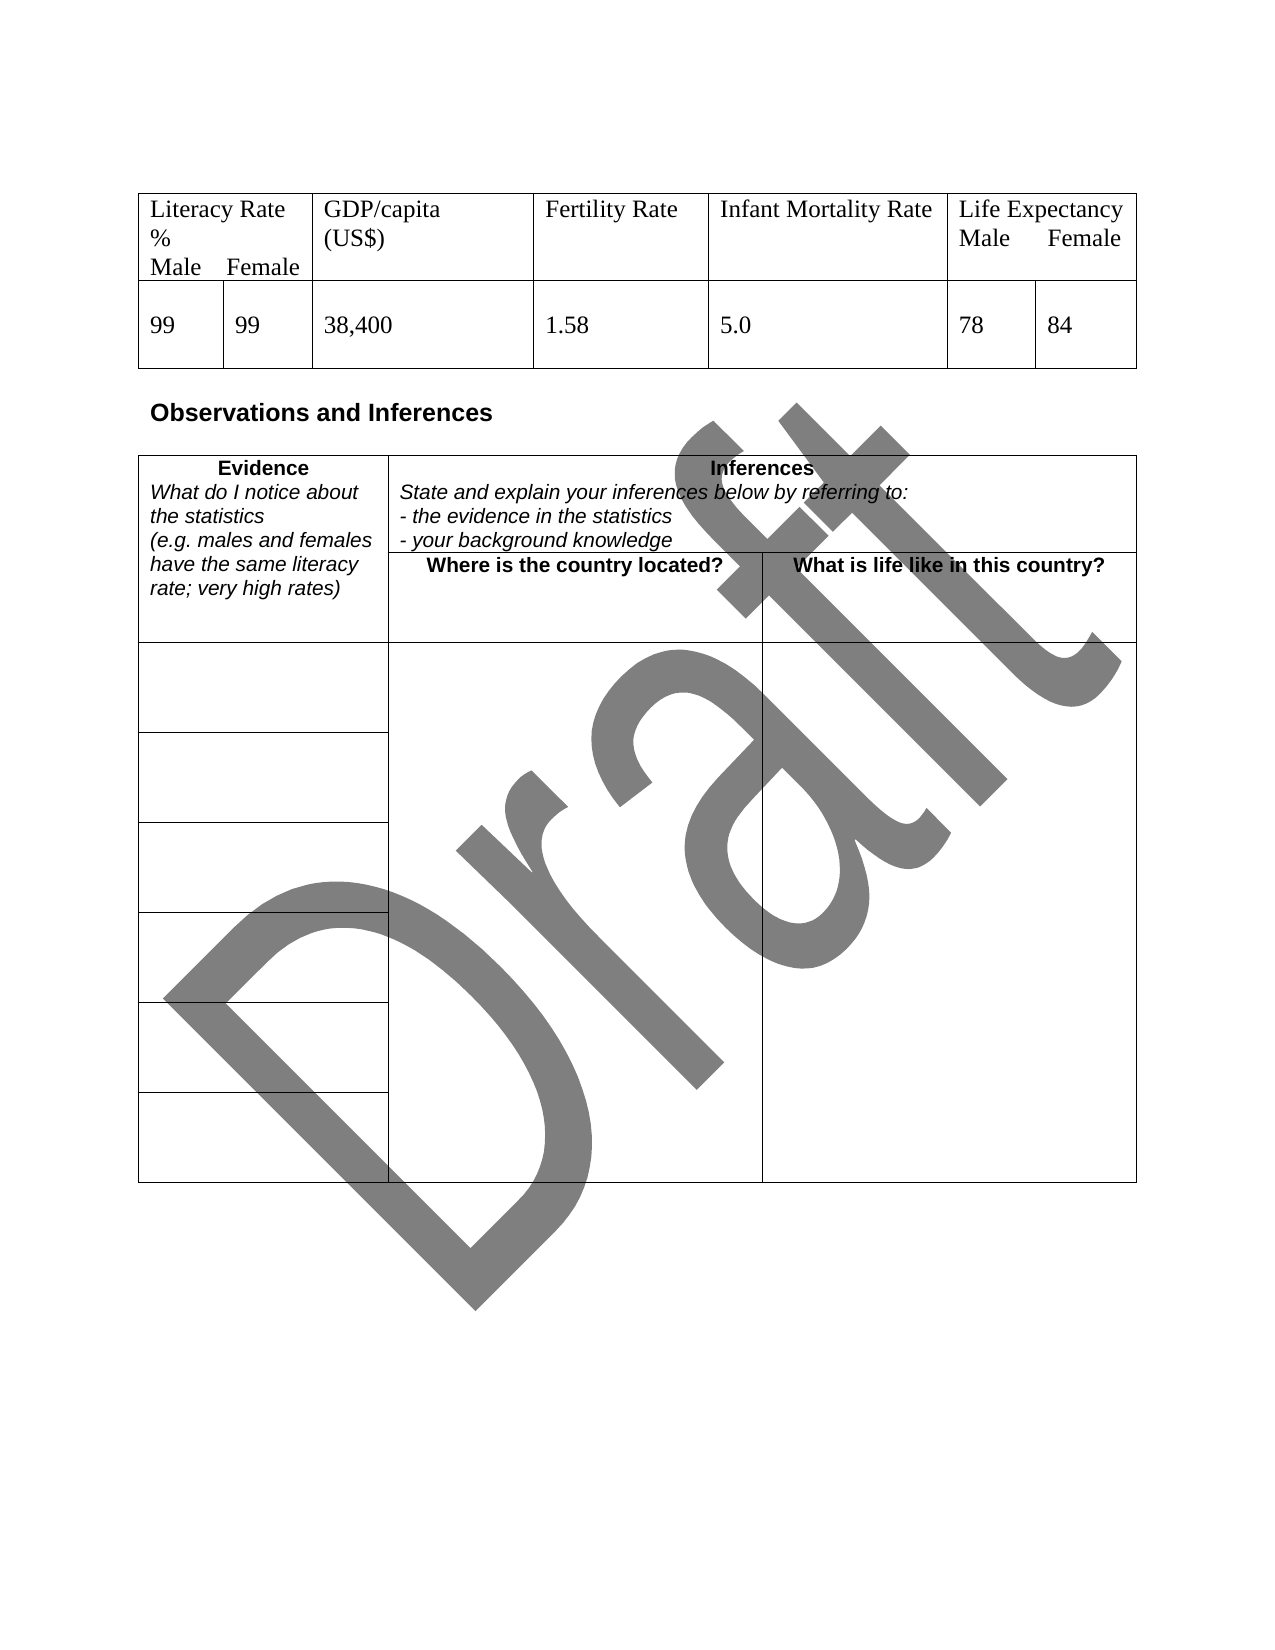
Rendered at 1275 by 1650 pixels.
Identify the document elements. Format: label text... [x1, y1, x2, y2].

table_cell [139, 823, 388, 912]
table_cell 99 [224, 281, 312, 368]
table_cell [139, 1093, 388, 1182]
table_cell Where is the country located? [389, 553, 762, 642]
text Observations and Inferences [150, 397, 1125, 426]
table_header Literacy Rate % Male Female [139, 194, 312, 280]
table_header Fertility Rate [534, 194, 708, 280]
table_cell [139, 1003, 388, 1092]
table_cell [139, 913, 388, 1002]
table_cell 78 [948, 281, 1035, 368]
table_header Evidence What do I notice about the statistics (e.g. males and females have the same literacy rate; very high rates) [139, 456, 388, 642]
table_cell [763, 643, 1136, 1182]
table_cell [139, 643, 388, 732]
table_cell [389, 643, 762, 1182]
table_cell What is life like in this country? [763, 553, 1136, 642]
table_cell [139, 733, 388, 822]
table_header Infant Mortality Rate [709, 194, 947, 280]
table_header GDP/capita (US$) [313, 194, 533, 280]
table_cell 38,400 [313, 281, 533, 368]
table_cell 84 [1036, 281, 1136, 368]
table_cell 99 [139, 281, 223, 368]
table_cell 1.58 [534, 281, 708, 368]
table_cell 5.0 [709, 281, 947, 368]
table_header Inferences State and explain your inferences below by referring to: - the evidence in the statistics - your background knowledge [389, 456, 1136, 552]
table_header Life Expectancy Male Female [948, 194, 1136, 280]
